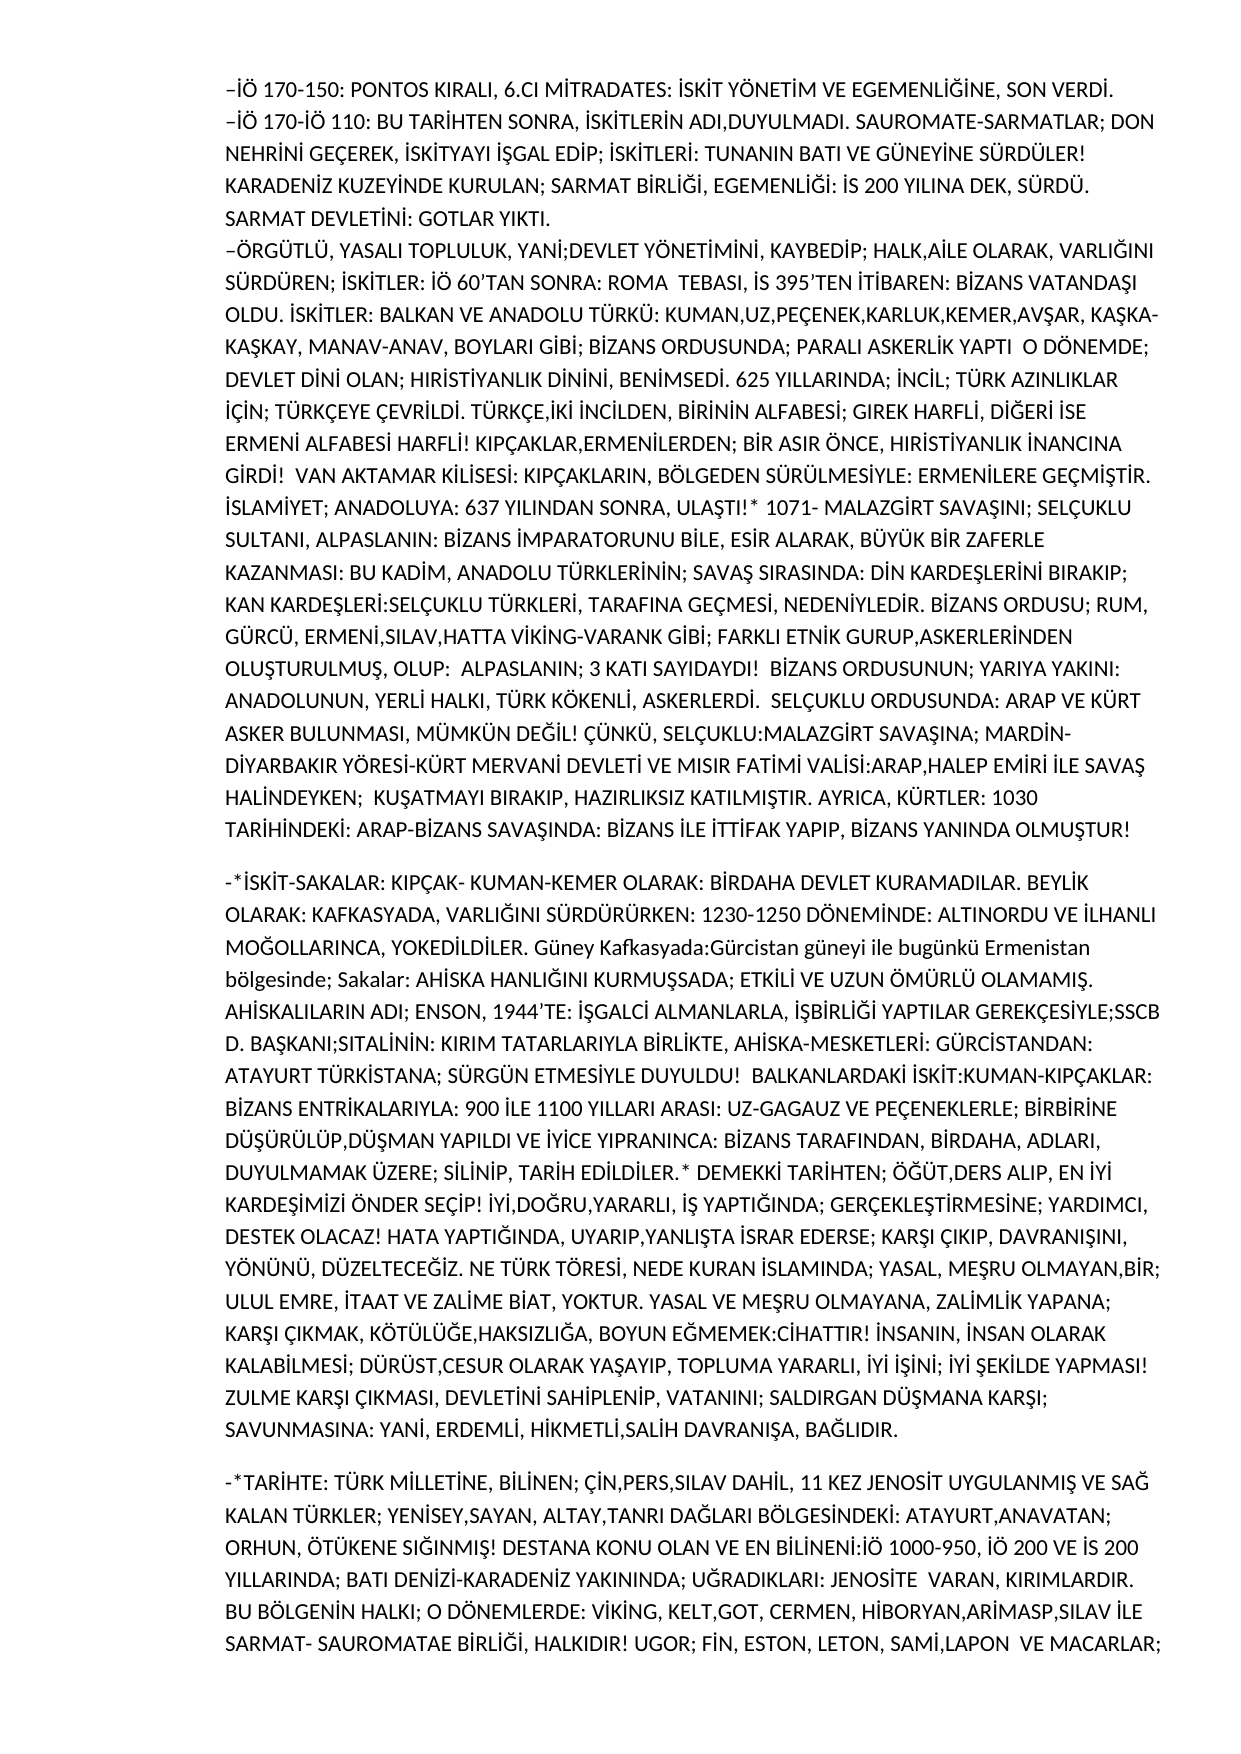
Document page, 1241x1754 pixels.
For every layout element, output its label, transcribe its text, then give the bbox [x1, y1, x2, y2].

text -*İSKİT-SAKALAR: KIPÇAK- KUMAN-KEMER OLARAK: BİRDAHA DEVLET KURAMADILAR. BEYLİK OLARAK: KAFKASYADA, VARLIĞINI SÜRDÜRÜRKEN: 1230-1250 DÖNEMİNDE: ALTINORDU VE İLHANLI MOĞOLLARINCA, YOKEDİLDİLER. Güney Kafkasyada:Gürcistan güneyi ile bugünkü Ermenistan bölgesinde; Sakalar: AHİSKA HANLIĞINI KURMUŞSADA; ETKİLİ VE UZUN ÖMÜRLÜ OLAMAMIŞ. AHİSKALILARIN ADI; ENSON, 1944’TE: İŞGALCİ ALMANLARLA, İŞBİRLİĞİ YAPTILAR GEREKÇESİYLE;SSCB D. BAŞKANI;SITALİNİN: KIRIM TATARLARIYLA BİRLİKTE, AHİSKA-MESKETLERİ: GÜRCİSTANDAN: ATAYURT TÜRKİSTANA; SÜRGÜN ETMESİYLE DUYULDU! BALKANLARDAKİ İSKİT:KUMAN-KIPÇAKLAR: BİZANS ENTRİKALARIYLA: 900 İLE 1100 YILLARI ARASI: UZ-GAGAUZ VE PEÇENEKLERLE; BİRBİRİNE DÜŞÜRÜLÜP,DÜŞMAN YAPILDI VE İYİCE YIPRANINCA: BİZANS TARAFINDAN, BİRDAHA, ADLARI, DUYULMAMAK ÜZERE; SİLİNİP, TARİH EDİLDİLER.* DEMEKKİ TARİHTEN; ÖĞÜT,DERS ALIP, EN İYİ KARDEŞİMİZİ ÖNDER SEÇİP! İYİ,DOĞRU,YARARLI, İŞ YAPTIĞINDA; GERÇEKLEŞTİRMESİNE; YARDIMCI, DESTEK OLACAZ! HATA YAPTIĞINDA, UYARIP,YANLIŞTA İSRAR EDERSE; KARŞI ÇIKIP, DAVRANIŞINI, YÖNÜNÜ, DÜZELTECEĞİZ. NE TÜRK TÖRESİ, NEDE KURAN İSLAMINDA; YASAL, MEŞRU OLMAYAN,BİR; ULUL EMRE, İTAAT VE ZALİME BİAT, YOKTUR. YASAL VE MEŞRU OLMAYANA, ZALİMLİK YAPANA; KARŞI ÇIKMAK, KÖTÜLÜĞE,HAKSIZLIĞA, BOYUN EĞMEMEK:CİHATTIR! İNSANIN, İNSAN OLARAK KALABİLMESİ; DÜRÜST,CESUR OLARAK YAŞAYIP, TOPLUMA YARARLI, İYİ İŞİNİ; İYİ ŞEKİLDE YAPMASI! ZULME KARŞI ÇIKMASI, DEVLETİNİ SAHİPLENİP, VATANINI; SALDIRGAN DÜŞMANA KARŞI; SAVUNMASINA: YANİ, ERDEMLİ, HİKMETLİ,SALİH DAVRANIŞA, BAĞLIDIR. [225, 868, 1165, 1443]
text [225, 75, 1165, 843]
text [225, 1468, 1165, 1657]
